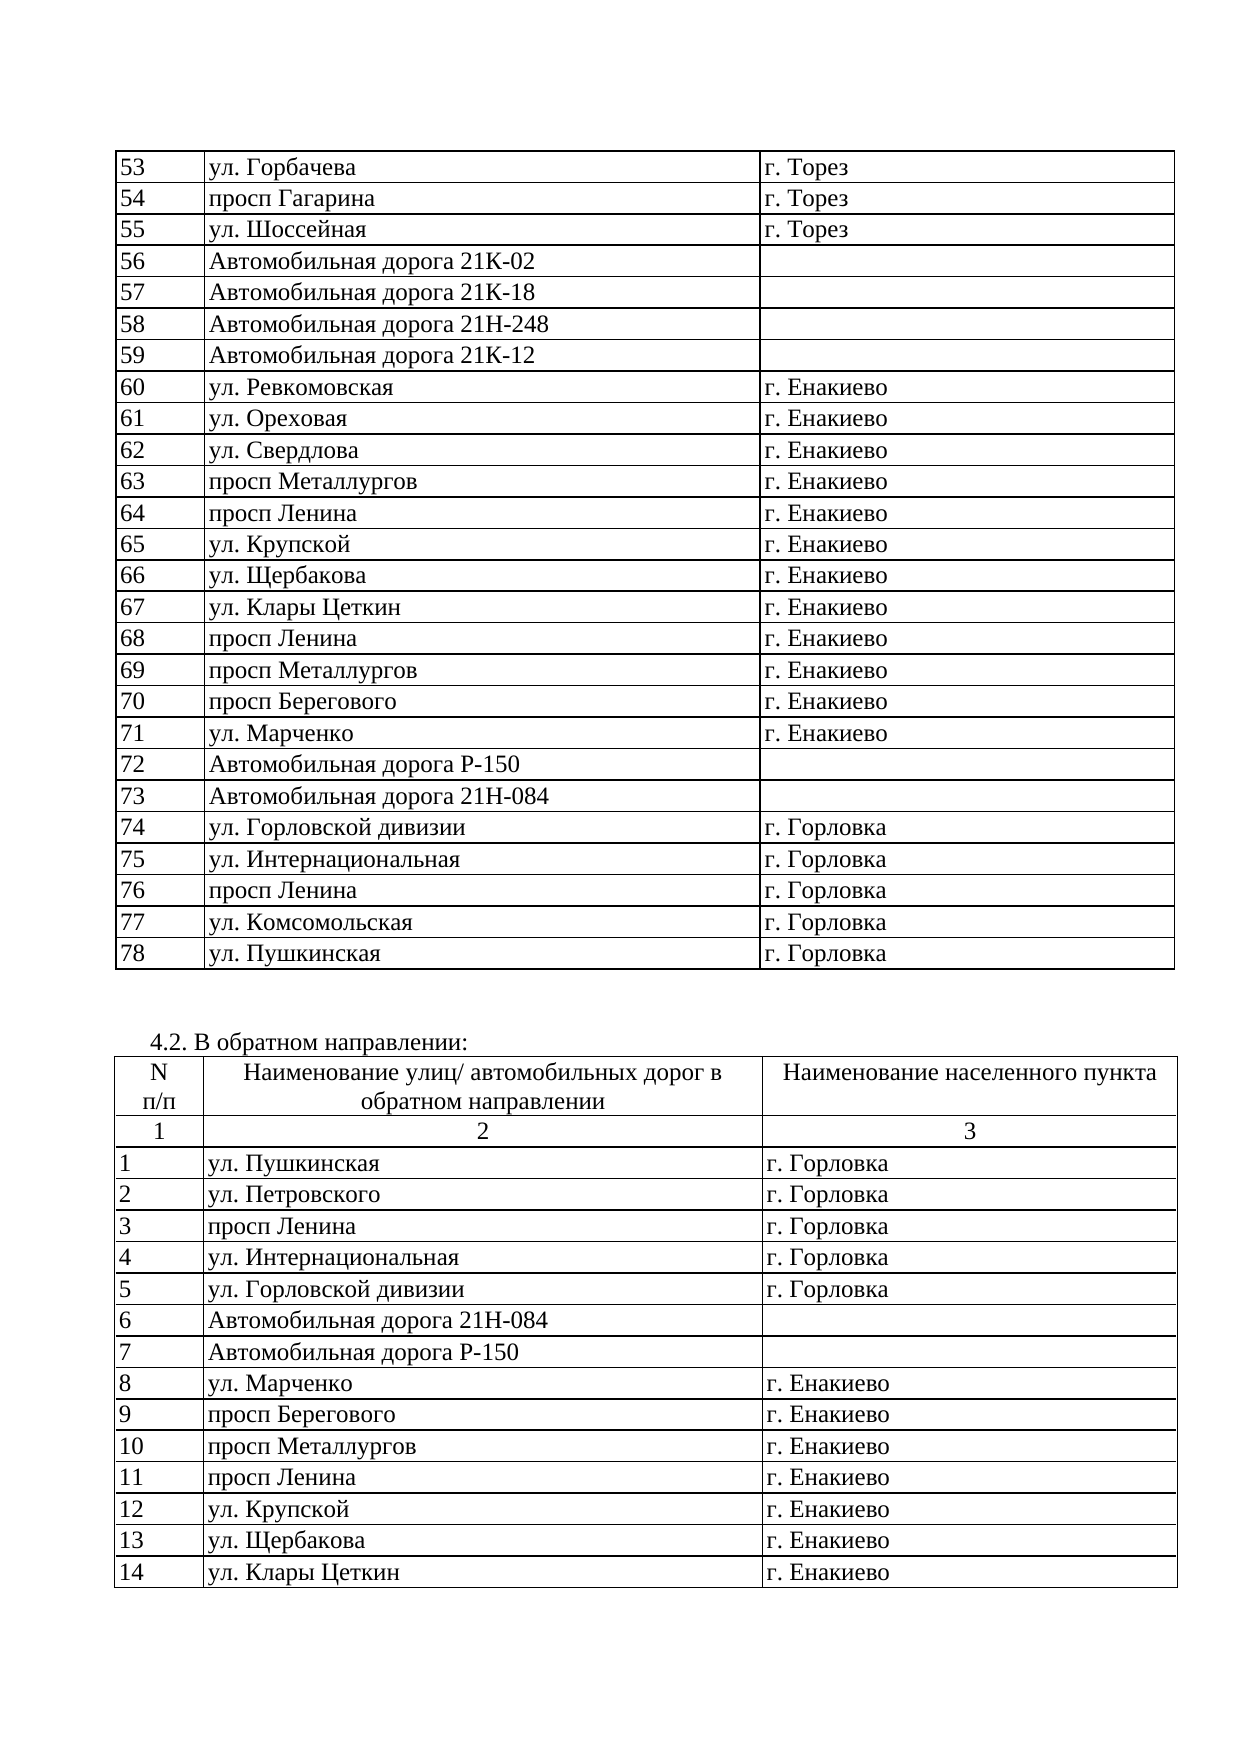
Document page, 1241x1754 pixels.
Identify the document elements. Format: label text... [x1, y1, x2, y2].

table_cell 4 [115, 1242, 203, 1272]
table_cell 14 [115, 1556, 203, 1587]
table_cell 55 [117, 215, 204, 244]
table_cell ул. Интернациональная [205, 844, 759, 873]
table_cell г. Енакиево [763, 1555, 1177, 1587]
table_cell г. Горловка [761, 875, 1174, 905]
table_cell г. Торез [761, 215, 1174, 244]
table_cell г. Енакиево [761, 686, 1174, 716]
table_cell ул. Клары Цеткин [204, 1557, 762, 1587]
table_cell 60 [117, 372, 204, 402]
table_cell 65 [117, 529, 204, 559]
table_cell 78 [117, 938, 204, 968]
table_cell г. Торез [761, 183, 1174, 213]
table_cell ул. Горловской дивизии [205, 812, 759, 842]
table_cell просп Ленина [205, 623, 759, 653]
table_cell 67 [117, 592, 204, 622]
table_cell [761, 340, 1174, 370]
table_cell г. Енакиево [763, 1366, 1177, 1398]
table_cell 69 [117, 655, 204, 685]
table_cell г. Енакиево [763, 1524, 1177, 1555]
table_cell 66 [117, 561, 204, 590]
table_cell 3 [763, 1115, 1177, 1146]
table_header N п/п [115, 1057, 203, 1115]
table_cell ул. Ревкомовская [205, 372, 759, 402]
table_cell г. Енакиево [761, 529, 1174, 559]
table_cell 73 [117, 781, 204, 811]
table_cell ул. Щербакова [205, 561, 759, 590]
table_cell 58 [117, 309, 204, 339]
table_cell ул. Комсомольская [205, 907, 759, 936]
table_cell 72 [117, 749, 204, 779]
table_cell г. Енакиево [761, 498, 1174, 527]
table_cell г. Енакиево [763, 1492, 1177, 1524]
table_cell просп Ленина [204, 1462, 762, 1492]
table_cell 63 [117, 466, 204, 496]
table_cell 59 [117, 340, 204, 370]
table_cell 77 [117, 907, 204, 936]
table_cell г. Енакиево [761, 592, 1174, 622]
table_cell Автомобильная дорога 21Н-084 [205, 781, 759, 811]
table_cell Автомобильная дорога 21К-12 [205, 340, 759, 370]
table_cell 75 [117, 844, 204, 873]
text 4.2. В обратном направлении: [150, 1027, 1090, 1056]
table_cell ул. Пушкинcкая [205, 938, 759, 968]
table_cell 61 [117, 403, 204, 433]
table_cell просп Металлургов [205, 466, 759, 496]
table_cell 62 [117, 435, 204, 464]
table_cell Автомобильная дорога 21К-02 [205, 246, 759, 276]
table_cell Автомобильная дорога 21Н-084 [204, 1305, 762, 1335]
table_cell 71 [117, 718, 204, 748]
table_cell 6 [115, 1305, 203, 1335]
table_cell 11 [115, 1462, 203, 1492]
table_cell г. Енакиево [761, 466, 1174, 496]
table_cell [763, 1335, 1177, 1366]
table_cell г. Горловка [763, 1146, 1177, 1178]
table_cell 68 [117, 623, 204, 653]
table_cell ул. Крупской [205, 529, 759, 559]
table_cell г. Горловка [761, 844, 1174, 873]
table_header Наименование населенного пункта [763, 1057, 1177, 1115]
table_cell 1 [115, 1116, 203, 1146]
table_cell 10 [115, 1430, 203, 1461]
table_cell 57 [117, 277, 204, 307]
table_cell 74 [117, 812, 204, 842]
table_cell просп Металлургов [205, 655, 759, 685]
table_cell 70 [117, 686, 204, 716]
table_cell [761, 781, 1174, 811]
table_cell г. Горловка [761, 938, 1174, 968]
table_cell ул. Щербакова [204, 1525, 762, 1555]
table_cell г. Енакиево [761, 718, 1174, 748]
table_cell ул. Петровского [204, 1179, 762, 1209]
table_cell ул. Крупской [204, 1494, 762, 1524]
table_cell г. Горловка [763, 1178, 1177, 1209]
table_cell 76 [117, 875, 204, 905]
table_cell 56 [117, 246, 204, 276]
table_cell [761, 749, 1174, 779]
table_cell [761, 277, 1174, 307]
table_cell ул. Горловской дивизии [204, 1274, 762, 1303]
table_cell 12 [115, 1493, 203, 1524]
table_cell [763, 1304, 1177, 1335]
table_cell г. Торез [761, 152, 1174, 181]
table_cell ул. Пушкинская [204, 1148, 762, 1178]
table_cell просп Берегового [205, 686, 759, 716]
table_cell 5 [115, 1273, 203, 1303]
table_header Наименование улиц/ автомобильных дорог в обратном направлении [204, 1057, 762, 1115]
table_cell г. Енакиево [761, 623, 1174, 653]
table_cell г. Горловка [763, 1241, 1177, 1272]
table_cell г. Енакиево [763, 1461, 1177, 1492]
table_cell 2 [115, 1179, 203, 1209]
table_cell 54 [117, 183, 204, 213]
table_cell просп Ленина [205, 875, 759, 905]
table_cell Автомобильная дорога 21К-18 [205, 277, 759, 307]
table_cell 1 [115, 1147, 203, 1178]
table_cell г. Горловка [763, 1209, 1177, 1241]
table_cell просп Гагарина [205, 183, 759, 213]
table_cell просп Ленина [204, 1211, 762, 1241]
table_cell 53 [117, 152, 204, 181]
table_cell [761, 309, 1174, 339]
table_cell г. Енакиево [761, 655, 1174, 685]
table_cell г. Енакиево [763, 1398, 1177, 1429]
table_cell ул. Марченко [204, 1368, 762, 1398]
table_cell Автомобильная дорога Р-150 [205, 749, 759, 779]
table_cell [761, 246, 1174, 276]
table_cell просп Металлургов [204, 1431, 762, 1461]
table_cell просп Берегового [204, 1400, 762, 1429]
table_cell 8 [115, 1368, 203, 1398]
table_cell Автомобильная дорога Р-150 [204, 1337, 762, 1366]
table_cell ул. Марченко [205, 718, 759, 748]
table_cell просп Ленина [205, 498, 759, 527]
table_cell г. Енакиево [761, 561, 1174, 590]
table_cell г. Горловка [763, 1272, 1177, 1303]
table_cell г. Енакиево [763, 1429, 1177, 1461]
table_cell г. Енакиево [761, 372, 1174, 402]
table_cell г. Енакиево [761, 403, 1174, 433]
table_cell 9 [115, 1399, 203, 1429]
table_cell ул. Горбачева [205, 152, 759, 181]
table_cell ул. Шоссейная [205, 215, 759, 244]
table_cell 64 [117, 498, 204, 527]
table_cell Автомобильная дорога 21Н-248 [205, 309, 759, 339]
table_cell ул. Интернациональная [204, 1242, 762, 1272]
table_cell 3 [115, 1210, 203, 1241]
table_cell г. Горловка [761, 907, 1174, 936]
table_cell ул. Клары Цеткин [205, 592, 759, 622]
table_cell 2 [204, 1116, 762, 1146]
table_cell 13 [115, 1525, 203, 1555]
table_cell г. Горловка [761, 812, 1174, 842]
table_cell г. Енакиево [761, 435, 1174, 464]
table_cell 7 [115, 1336, 203, 1366]
table_cell ул. Ореховая [205, 403, 759, 433]
table_cell ул. Свердлова [205, 435, 759, 464]
